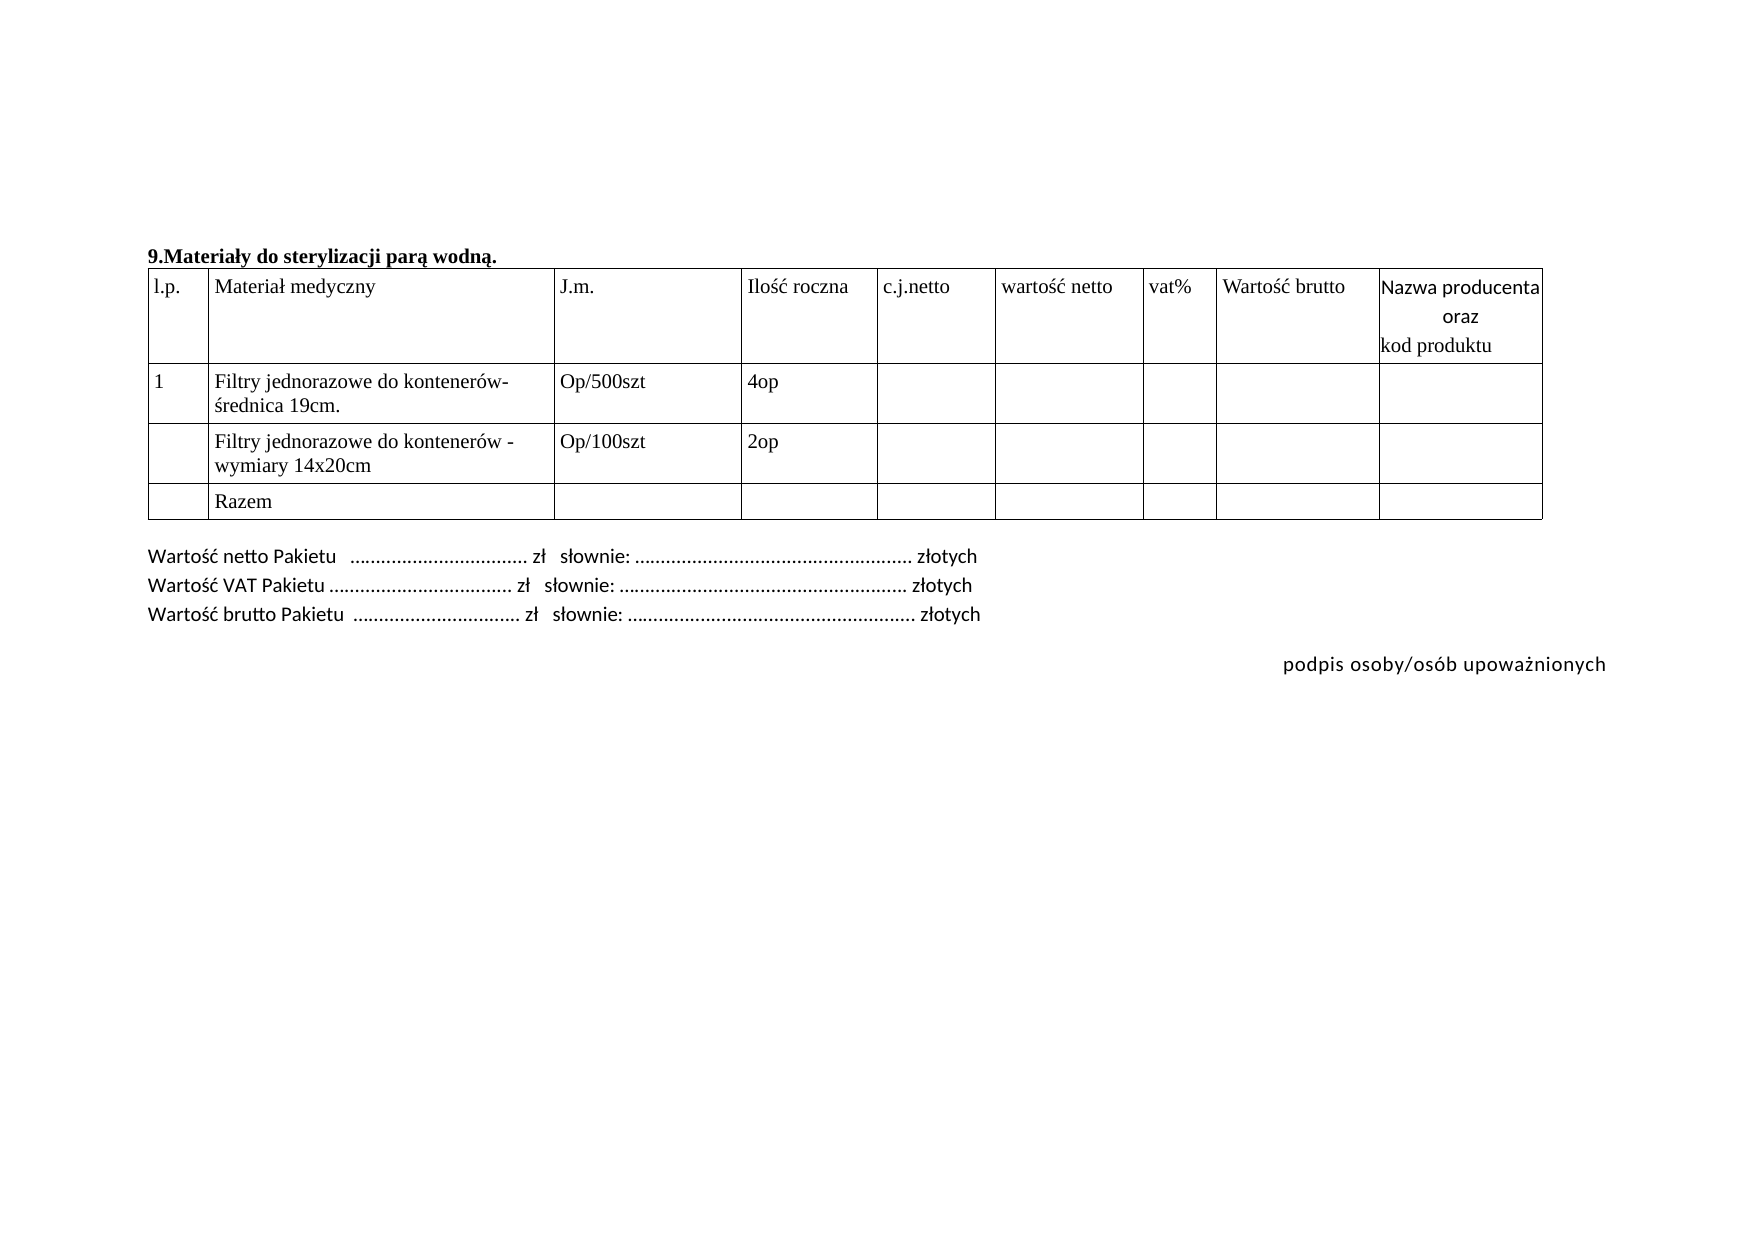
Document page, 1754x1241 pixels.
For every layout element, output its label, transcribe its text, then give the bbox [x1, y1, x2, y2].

table_header wartość netto [996, 269, 1143, 362]
table_cell [878, 424, 995, 483]
table_cell Filtry jednorazowe do kontenerów- średnica 19cm. [209, 364, 554, 422]
table_cell [742, 484, 877, 519]
table_cell Filtry jednorazowe do kontenerów -wymiary 14x20cm [209, 424, 554, 483]
table_header Ilość roczna [742, 269, 877, 362]
table_cell 1 [149, 364, 208, 422]
table_cell [996, 484, 1143, 519]
text podpis osoby/osób upoważnionych [148, 652, 1606, 677]
table_header J.m. [555, 269, 741, 362]
table_header Wartość brutto [1217, 269, 1379, 362]
table_header l.p. [149, 269, 208, 362]
table_cell 2op [742, 424, 877, 483]
table_cell Op/500szt [555, 364, 741, 422]
table_cell [1217, 424, 1379, 483]
table_cell 4op [742, 364, 877, 422]
table_cell [149, 424, 208, 483]
table_cell [878, 364, 995, 422]
table_cell [1144, 424, 1216, 483]
table_cell [1144, 364, 1216, 422]
table_cell [1380, 484, 1542, 519]
table_cell [996, 424, 1143, 483]
table_cell Op/100szt [555, 424, 741, 483]
text 9.Materiały do sterylizacji parą wodną. [148, 244, 1606, 268]
text Wartość netto Pakietu …............................... zł słownie: ….................................................. złotych Wartość VAT Pakietu …................................ zł słownie: ….................................................... złotych Wartość brutto Pakietu …............................. zł słownie: ….................................................... złotych [148, 543, 1606, 627]
table_cell [555, 484, 741, 519]
table_header vat% [1144, 269, 1216, 362]
table_cell [1217, 364, 1379, 422]
table_cell Razem [209, 484, 554, 519]
table_cell [1217, 484, 1379, 519]
table_header Materiał medyczny [209, 269, 554, 362]
table_header c.j.netto [878, 269, 995, 362]
table_cell [1380, 424, 1542, 483]
table_cell [1144, 484, 1216, 519]
table_cell [878, 484, 995, 519]
table_cell [1380, 364, 1542, 422]
table_cell [149, 484, 208, 519]
table_header Nazwa producenta oraz kod produktu [1380, 269, 1542, 362]
table_cell [996, 364, 1143, 422]
